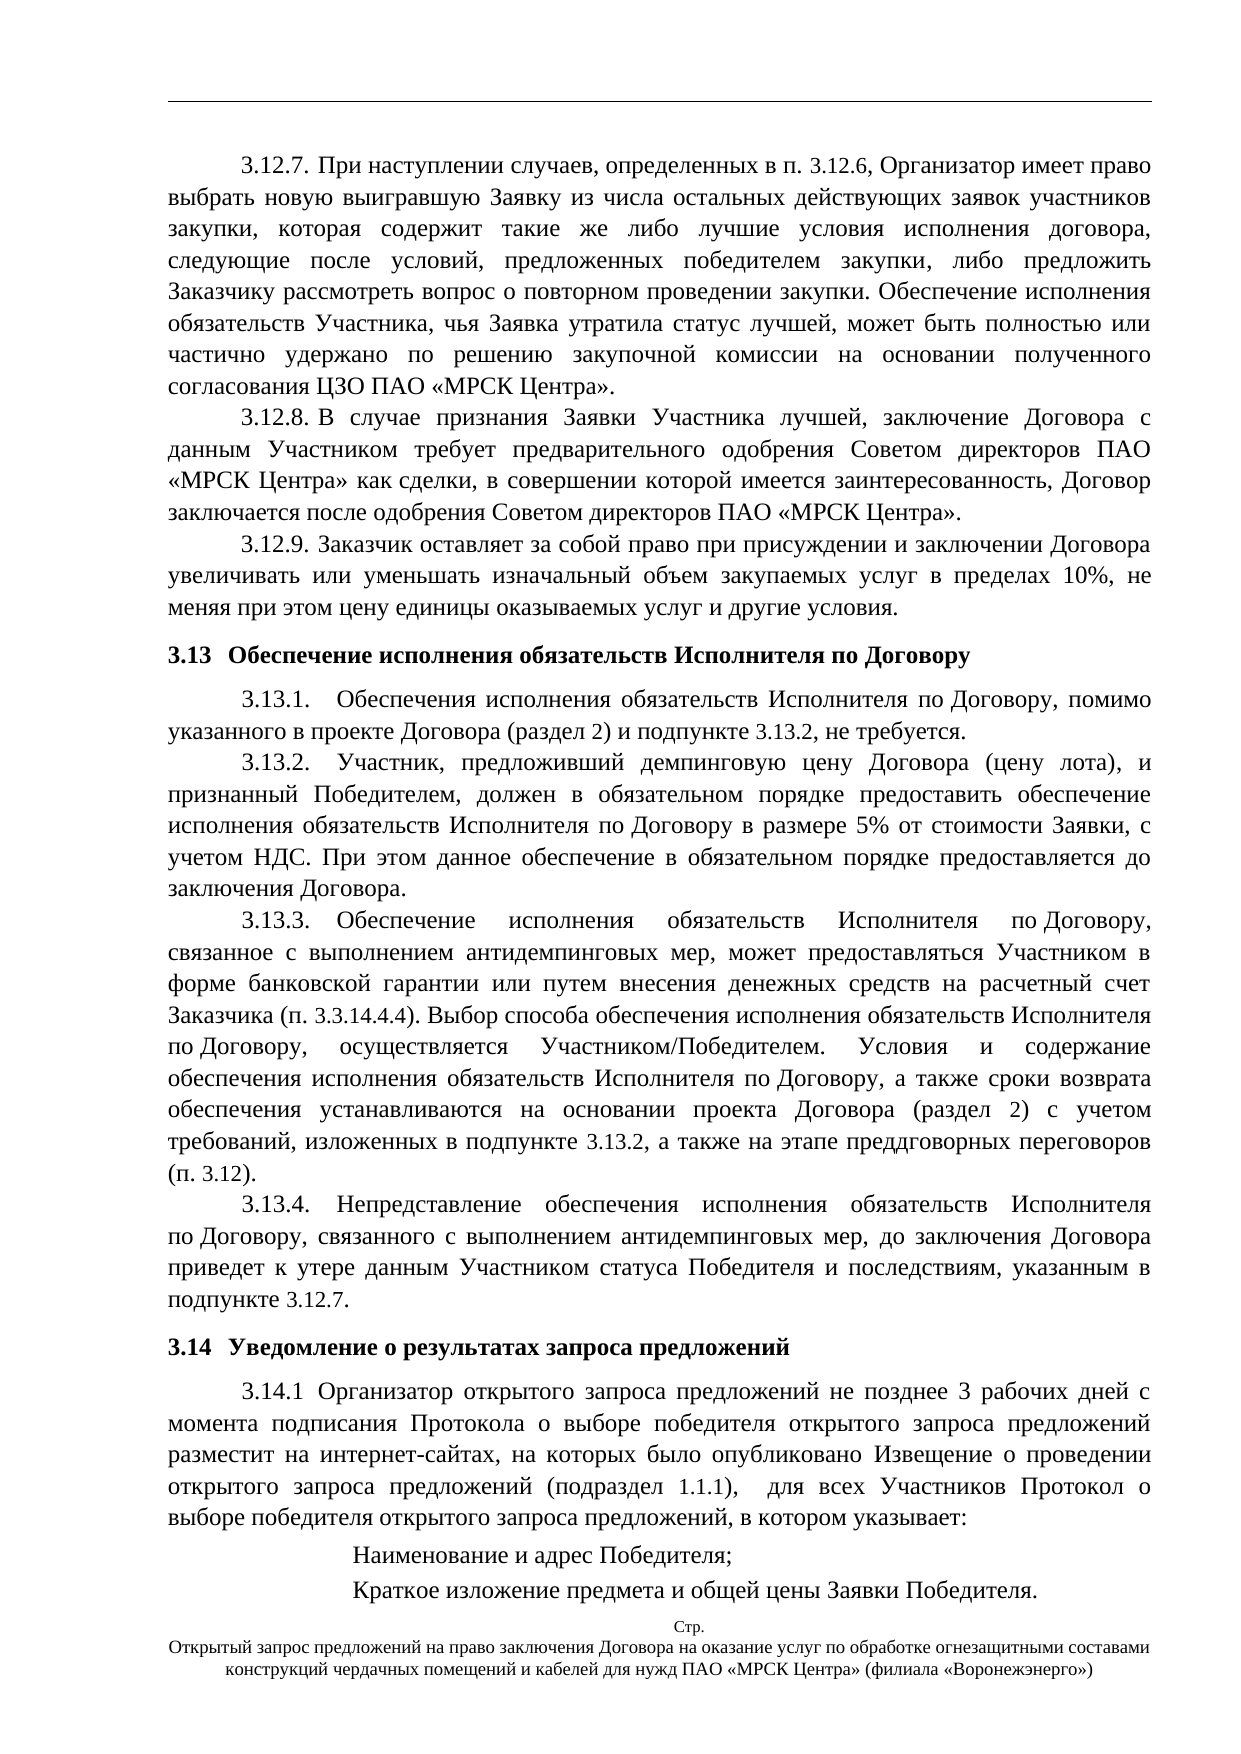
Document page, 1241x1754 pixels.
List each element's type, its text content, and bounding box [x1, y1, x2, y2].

subtitle Уведомление о результатах запроса предложений [168, 1332, 1152, 1361]
list Участник, предложивший демпинговую цену Договора (цену лота), и признанный Победителем, должен в обязательном порядке предоставить обеспечение исполнения обязательств Исполнителя по Договору в размере 5% от стоимости Заявки, с учетом НДС. При этом данное обеспечение в обязательном порядке предоставляется до заключения Договора. [168, 747, 1152, 902]
text 3.14.1 Организатор открытого запроса предложений не позднее 3 рабочих дней с момента подписания Протокола о выборе победителя открытого запроса предложений разместит на интернет-сайтах, на которых было опубликовано Извещение о проведении открытого запроса предложений (подраздел 1.1.1), для всех Участников Протокол о выборе победителя открытого запроса предложений, в котором указывает: [168, 1376, 1152, 1531]
list Обеспечение исполнения обязательств Исполнителя по Договору, связанное с выполнением антидемпинговых мер, может предоставляться Участником в форме банковской гарантии или путем внесения денежных средств на расчетный счет Заказчика (п. 3.3.14.4.4). Выбор способа обеспечения исполнения обязательств Исполнителя по Договору, осуществляется Участником/Победителем. Условия и содержание обеспечения исполнения обязательств Исполнителя по Договору, а также сроки возврата обеспечения устанавливаются на основании проекта Договора (раздел 2) с учетом требований, изложенных в подпункте 3.13.2, а также на этапе преддговорных переговоров (п. 3.12). [168, 905, 1152, 1186]
list В случае признания Заявки Участника лучшей, заключение Договора с данным Участником требует предварительного одобрения Советом директоров ПАО «МРСК Центра» как сделки, в совершении которой имеется заинтересованность, Договор заключается после одобрения Советом директоров ПАО «МРСК Центра». [168, 402, 1152, 526]
list Непредставление обеспечения исполнения обязательств Исполнителя по Договору, связанного с выполнением антидемпинговых мер, до заключения Договора приведет к утере данным Участником статуса Победителя и последствиям, указанным в подпункте 3.12.7. [168, 1189, 1152, 1313]
list Заказчик оставляет за собой право при присуждении и заключении Договора увеличивать или уменьшать изначальный объем закупаемых услуг в пределах 10%, не меняя при этом цену единицы оказываемых услуг и другие условия. [168, 529, 1152, 621]
list Обеспечения исполнения обязательств Исполнителя по Договору, помимо указанного в проекте Договора (раздел 2) и подпункте 3.13.2, не требуется. [168, 684, 1152, 744]
list Наименование и адрес Победителя; [352, 1540, 1166, 1569]
subtitle Обеспечение исполнения обязательств Исполнителя по Договору [168, 640, 1152, 669]
list Краткое изложение предмета и общей цены Заявки Победителя. [352, 1575, 1166, 1604]
list При наступлении случаев, определенных в п. 3.12.6, Организатор имеет право выбрать новую выигравшую Заявку из числа остальных действующих заявок участников закупки, которая содержит такие же либо лучшие условия исполнения договора, следующие после условий, предложенных победителем закупки, либо предложить Заказчику рассмотреть вопрос о повторном проведении закупки. Обеспечение исполнения обязательств Участника, чья Заявка утратила статус лучшей, может быть полностью или частично удержано по решению закупочной комиссии на основании полученного согласования ЦЗО ПАО «МРСК Центра». [168, 150, 1152, 400]
